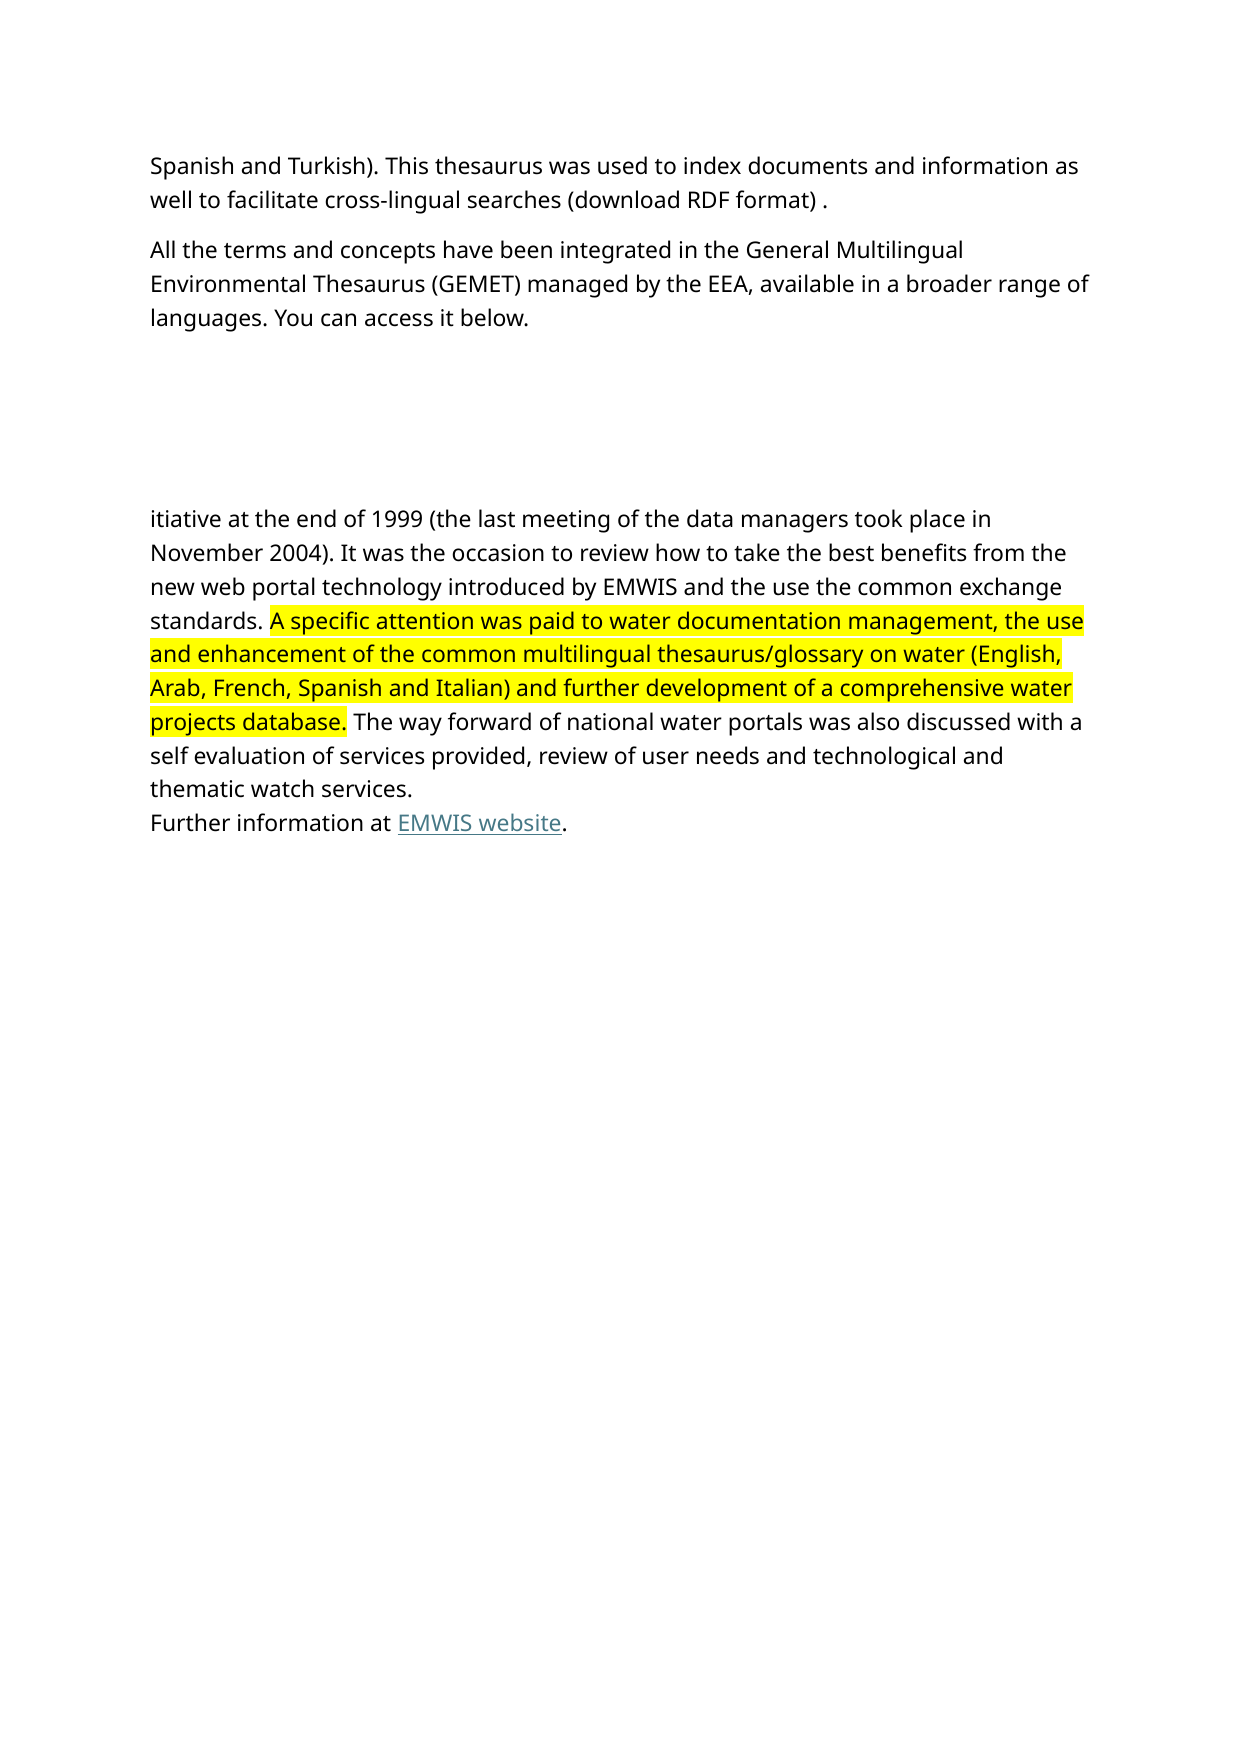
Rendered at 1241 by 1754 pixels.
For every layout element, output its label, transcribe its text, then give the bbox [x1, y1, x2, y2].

text All the terms and concepts have been integrated in the General Multilingual Environmental Thesaurus (GEMET) managed by the EEA, available in a broader range of languages. You can access it below. [150, 234, 1090, 333]
text itiative at the end of 1999 (the last meeting of the data managers took place in November 2004). It was the occasion to review how to take the best benefits from the new web portal technology introduced by EMWIS and the use the common exchange standards. A specific attention was paid to water documentation management, the use and enhancement of the common multilingual thesaurus/glossary on water (English, Arab, French, Spanish and Italian) and further development of a comprehensive water projects database. The way forward of national water portals was also discussed with a self evaluation of services provided, review of user needs and technological and thematic watch services. Further information at EMWIS website. [150, 503, 1090, 838]
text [150, 150, 1090, 215]
